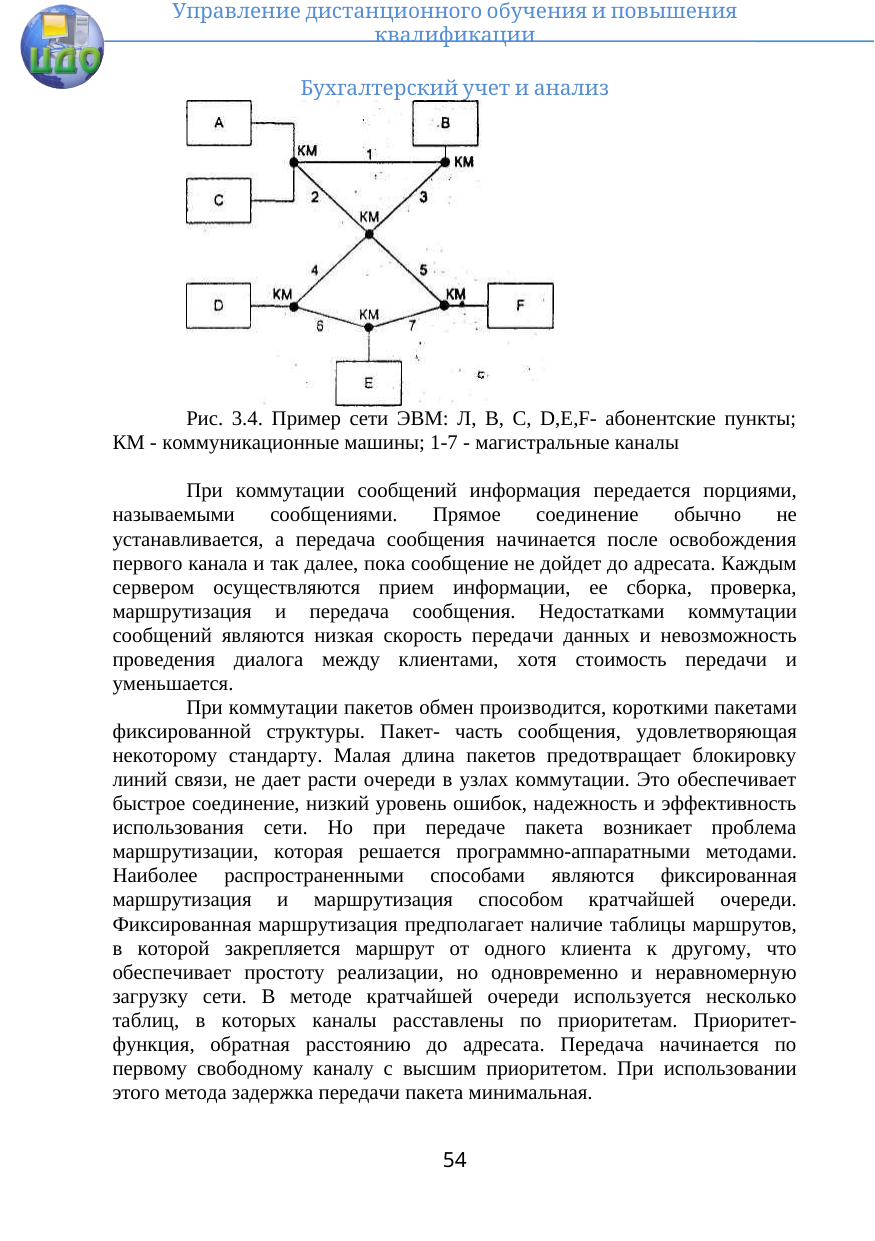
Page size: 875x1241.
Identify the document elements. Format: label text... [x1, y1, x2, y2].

text При коммутации сообщений информация передается порциями, называемыми сообщениями. Прямое соединение обычно не устанавливается, а передача сообщения начинается после освобождения первого канала и так далее, пока сообщение не дойдет до адресата. Каждым сервером осуществляются прием информации, ее сборка, проверка, маршрутизация и передача сообщения. Недостатками коммутации сообщений являются низкая скорость передачи данных и невозможность проведения диалога между клиентами, хотя стоимость передачи и уменьшается. [112, 478, 797, 695]
text Рис. 3.4. Пример сети ЭВМ: Л, В, С, D,E,F- абонентские пункты; КМ - коммуникационные машины; 1-7 - магистральные каналы [112, 406, 797, 454]
picture [186, 100, 555, 407]
picture [20, 4, 105, 89]
text При коммутации пакетов обмен производится, короткими пакетами фиксированной структуры. Пакет- часть сообщения, удовлетворяющая некоторому стандарту. Малая длина пакетов предотвращает блокировку линий связи, не дает расти очереди в узлах коммутации. Это обеспечивает быстрое соединение, низкий уровень ошибок, надежность и эффективность использования сети. Но при передаче пакета возникает проблема маршрутизации, которая решается программно-аппаратными методами. Наиболее распространенными способами являются фиксированная маршрутизация и маршрутизация способом кратчайшей очереди. Фиксированная маршрутизация предполагает наличие таблицы маршрутов, в которой закрепляется маршрут от одного клиента к другому, что обеспечивает простоту реализации, но одновременно и неравномерную загрузку сети. В методе кратчайшей очереди используется несколько таблиц, в которых каналы расставлены по приоритетам. Приоритет- функция, обратная расстоянию до адресата. Передача начинается по первому свободному каналу с высшим приоритетом. При использовании этого метода задержка передачи пакета минимальная. [112, 695, 797, 1104]
